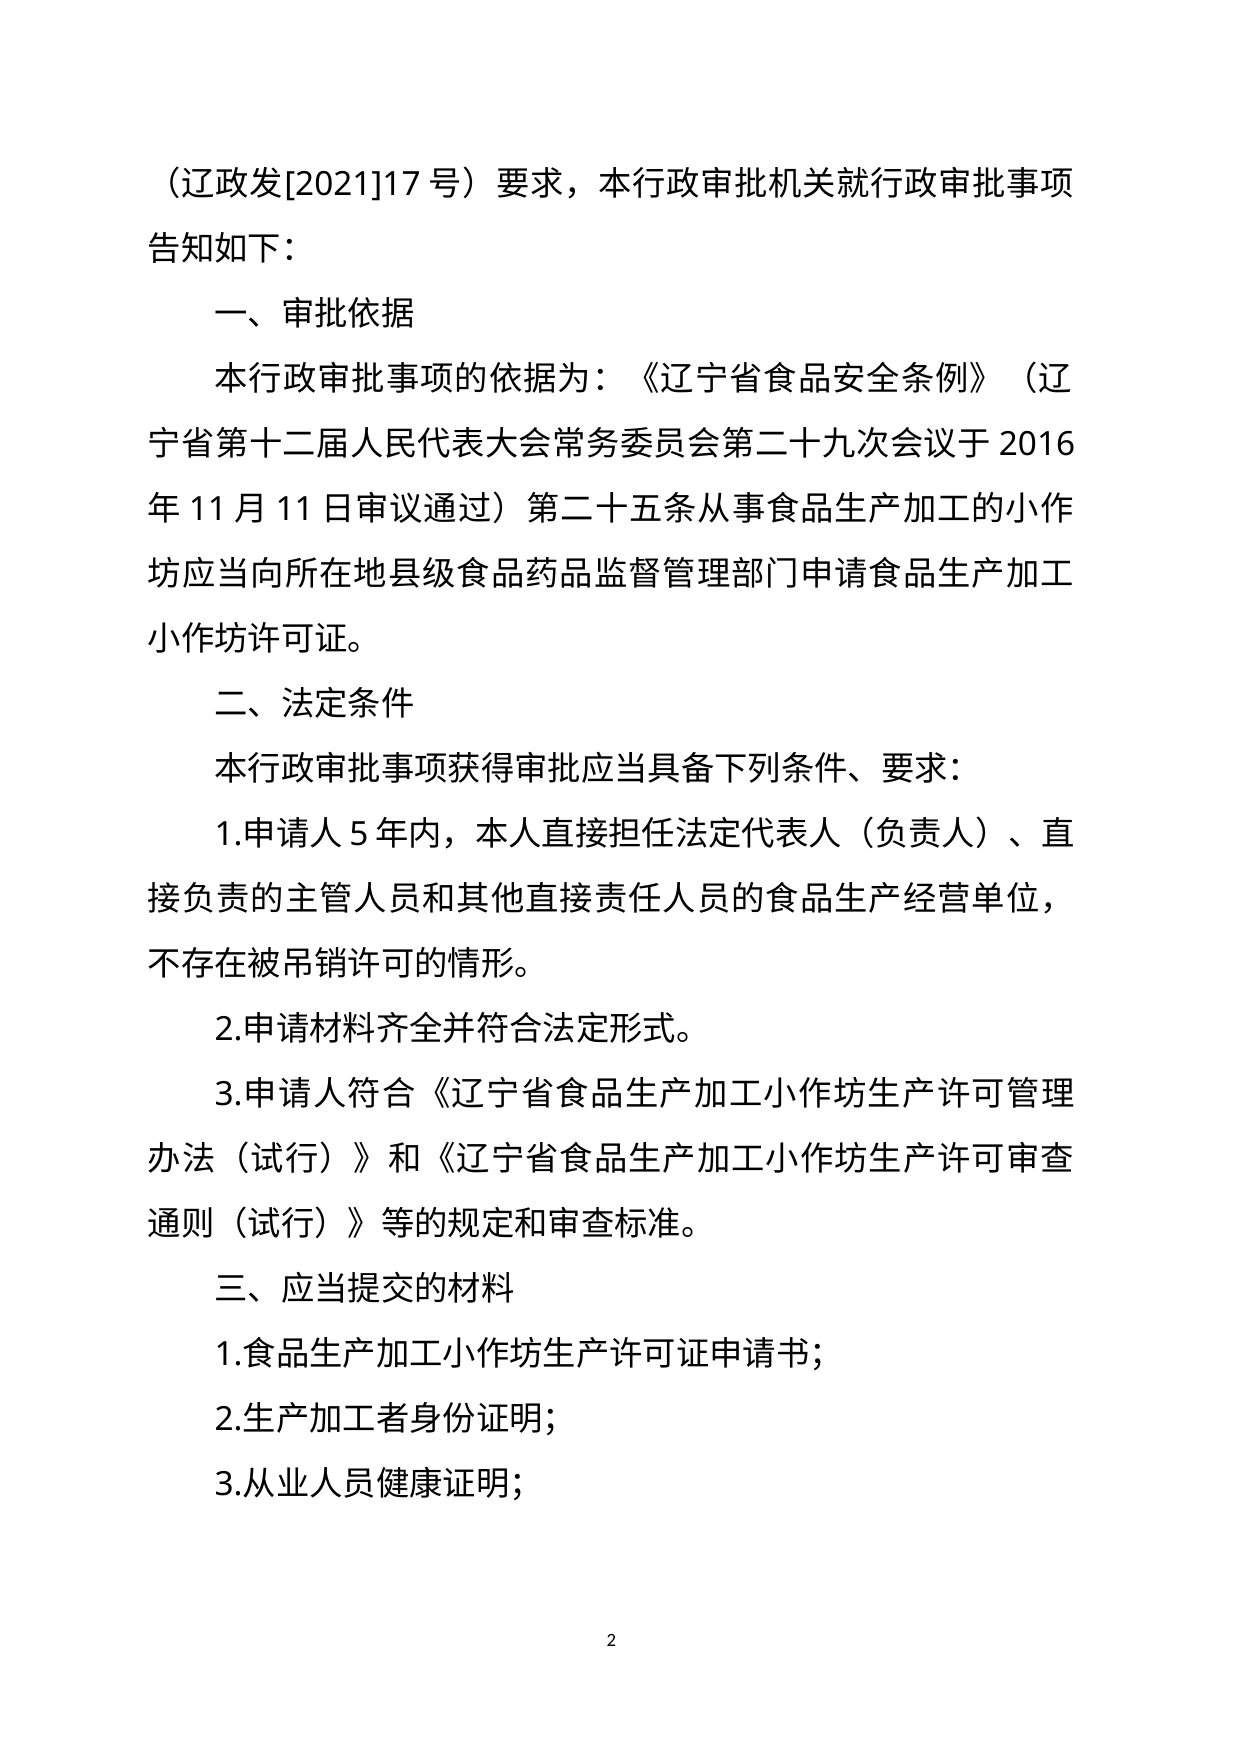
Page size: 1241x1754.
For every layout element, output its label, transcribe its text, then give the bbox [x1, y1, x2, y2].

text 2.生产加工者身份证明； [148, 1384, 1075, 1449]
text 1.申请人5年内，本人直接担任法定代表人（负责人）、直接负责的主管人员和其他直接责任人员的食品生产经营单位，不存在被吊销许可的情形。 [148, 799, 1075, 994]
text 1.食品生产加工小作坊生产许可证申请书； [148, 1319, 1075, 1384]
text 一、审批依据 [148, 279, 1075, 344]
text 三、应当提交的材料 [148, 1254, 1075, 1319]
text 二、法定条件 [148, 669, 1075, 734]
text 3.从业人员健康证明； [148, 1449, 1075, 1514]
text 本行政审批事项获得审批应当具备下列条件、要求： [148, 734, 1075, 799]
text 3.申请人符合《辽宁省食品生产加工小作坊生产许可管理办法（试行）》和《辽宁省食品生产加工小作坊生产许可审查通则（试行）》等的规定和审查标准。 [148, 1059, 1075, 1254]
text 2.申请材料齐全并符合法定形式。 [148, 994, 1075, 1059]
text 本行政审批事项的依据为：《辽宁省食品安全条例》（辽宁省第十二届人民代表大会常务委员会第二十九次会议于2016年11月11日审议通过）第二十五条从事食品生产加工的小作坊应当向所在地县级食品药品监督管理部门申请食品生产加工小作坊许可证。 [148, 344, 1075, 669]
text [148, 149, 1075, 279]
